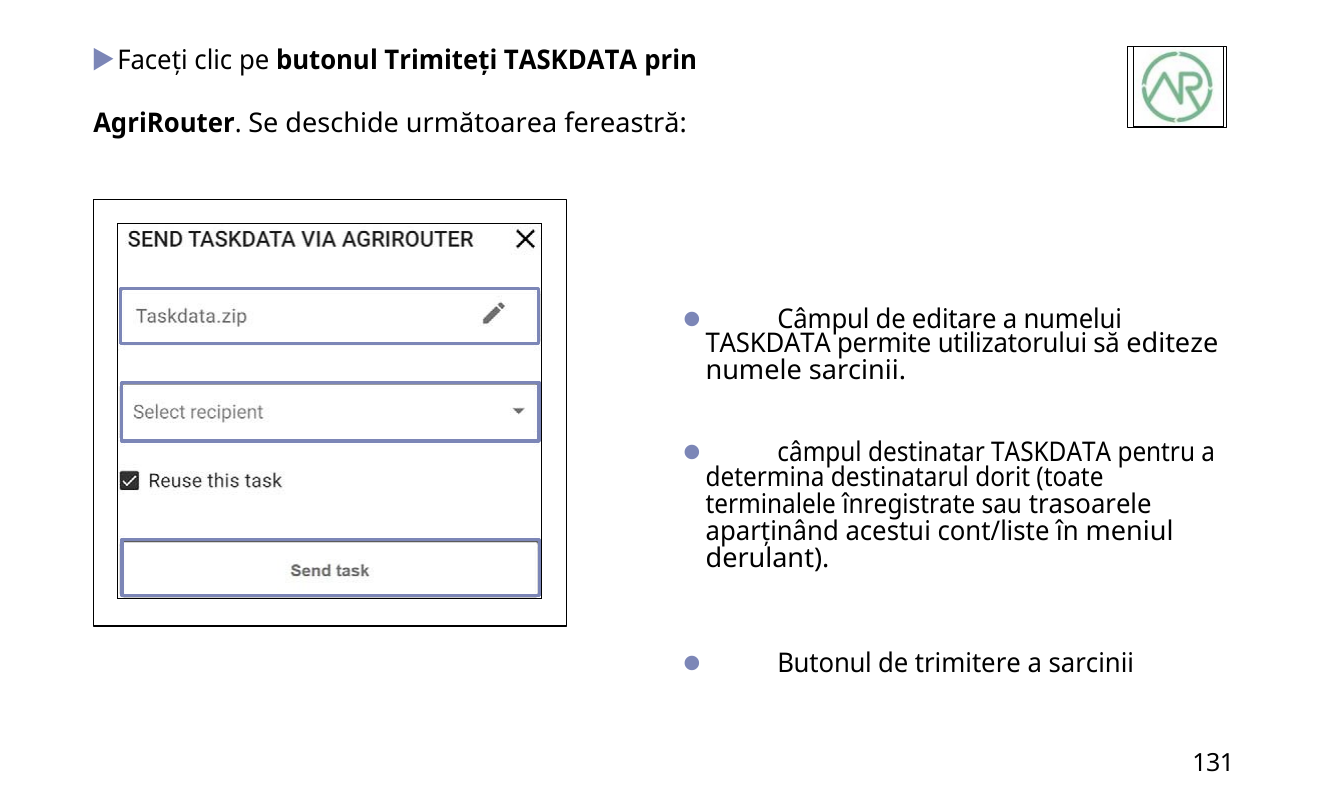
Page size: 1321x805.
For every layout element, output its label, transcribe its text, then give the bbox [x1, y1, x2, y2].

picture [1134, 47, 1223, 126]
list câmpul destinatar TASKDATA pentru a determina destinatarul dorit (toate terminalele înregistrate sau trasoarele aparținând acestui cont/liste în meniul derulant). [682, 440, 1226, 575]
picture [118, 224, 541, 598]
picture [123, 384, 537, 439]
picture [124, 541, 538, 594]
list Câmpul de editare a numelui TASKDATA permite utilizatorului să editeze numele sarcinii. [682, 307, 1221, 387]
list Faceți clic pe butonul Trimiteți TASKDATA prin AgriRouter. Se deschide următoarea fereastră: [91, 41, 729, 140]
list Butonul de trimitere a sarcinii [682, 643, 1258, 680]
